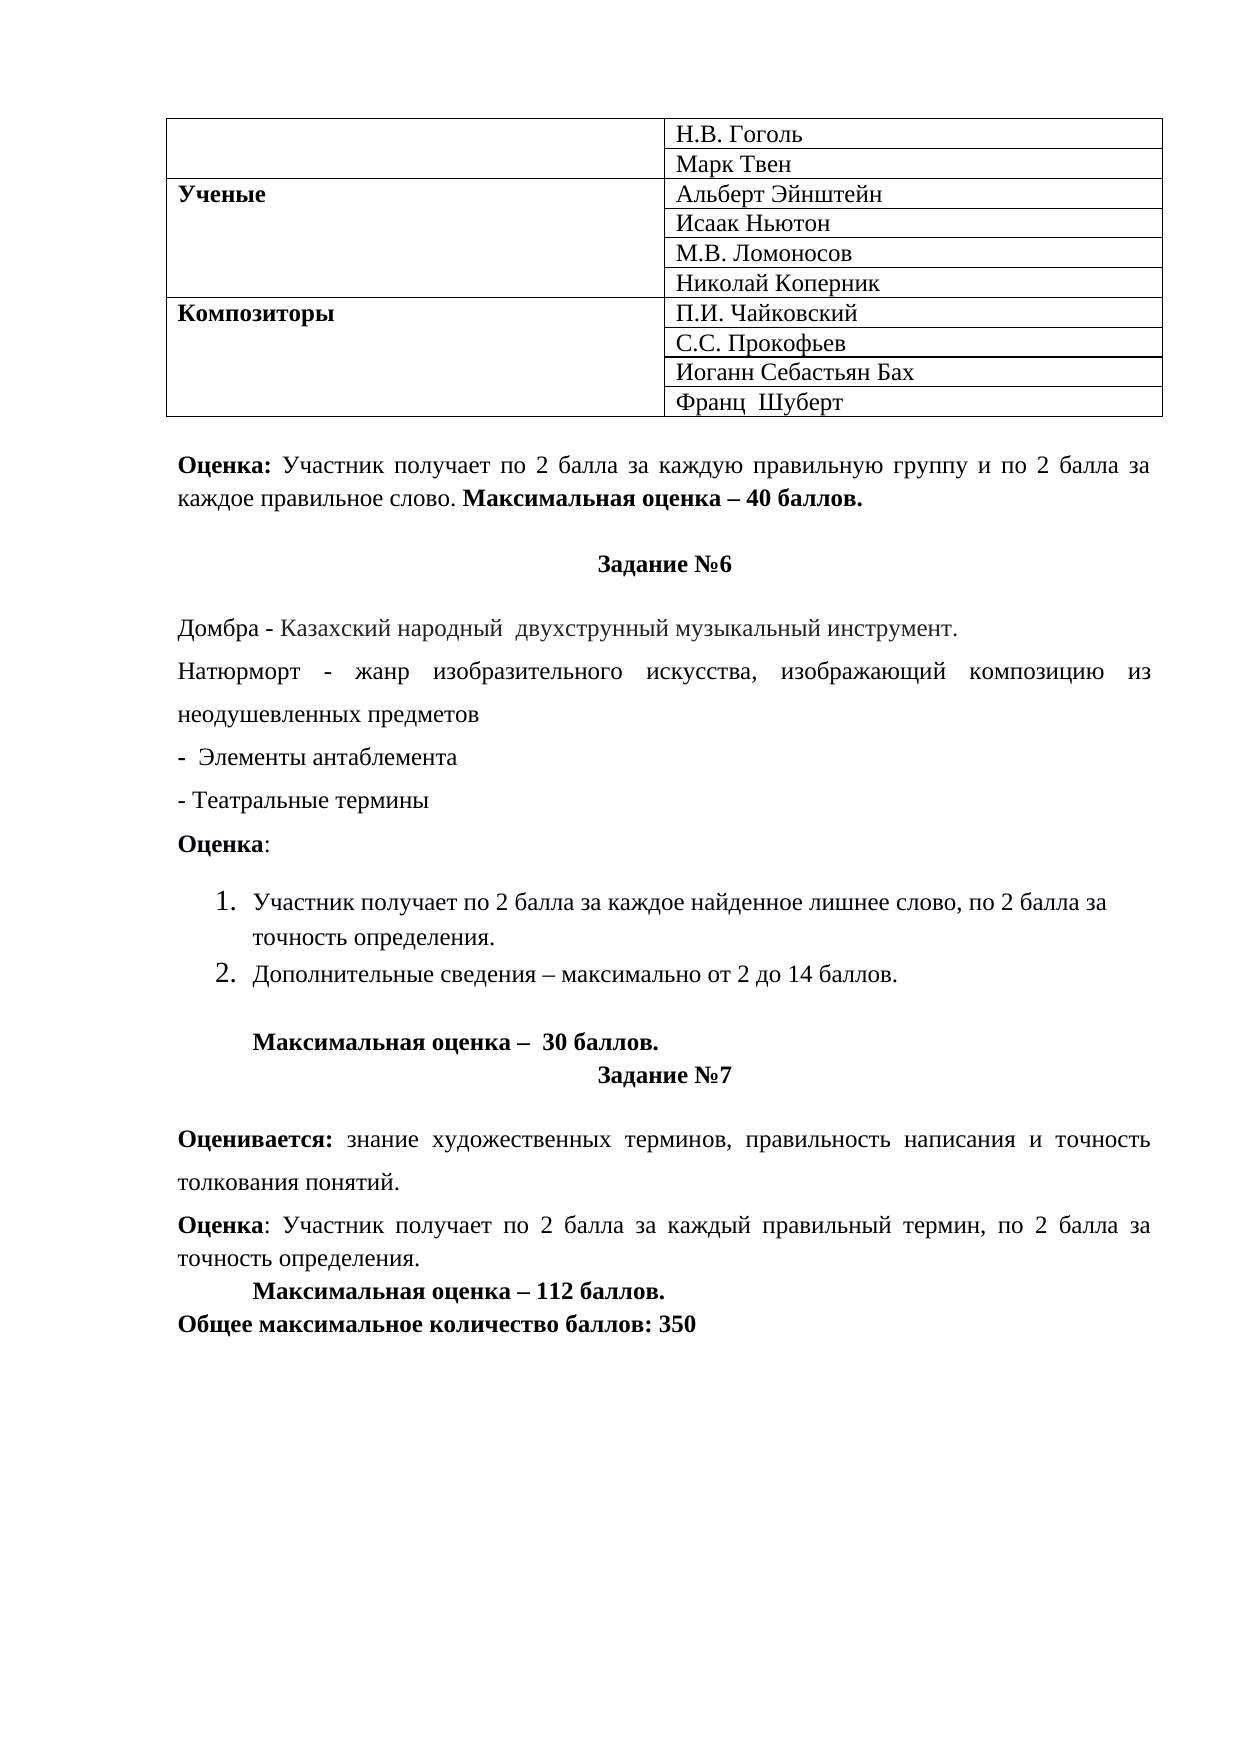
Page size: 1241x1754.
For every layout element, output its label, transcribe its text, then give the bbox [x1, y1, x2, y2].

table_cell Исаак Ньютон [665, 209, 1162, 237]
table_cell Марк Твен [665, 149, 1162, 178]
text Домбра - Казахский народный двухструнный музыкальный инструмент. [177, 613, 1152, 642]
text Максимальная оценка – 30 баллов. [252, 1027, 1152, 1056]
table_cell Н.В. Гоголь [665, 119, 1162, 148]
text Натюрморт - жанр изобразительного искусства, изображающий композицию из неодушевленных предметов [177, 656, 1152, 728]
list Дополнительные сведения – максимально от 2 до 14 баллов. [215, 956, 1152, 989]
text Оценка: Участник получает по 2 балла за каждый правильный термин, по 2 балла за точность определения. [177, 1210, 1152, 1272]
text - Элементы антаблемента [177, 742, 1152, 771]
text Оценивается: знание художественных терминов, правильность написания и точность толкования понятий. [177, 1124, 1152, 1196]
table_cell С.С. Прокофьев [665, 328, 1162, 356]
text - Театральные термины [177, 786, 1152, 814]
table_cell Альберт Эйнштейн [665, 179, 1162, 207]
table_cell Франц Шуберт [665, 387, 1162, 416]
text Задание №7 [177, 1060, 1152, 1089]
table_cell М.В. Ломоносов [665, 238, 1162, 267]
text Оценка: Участник получает по 2 балла за каждую правильную группу и по 2 балла за каждое правильное слово. Максимальная оценка – 40 баллов. [177, 450, 1152, 512]
list Участник получает по 2 балла за каждое найденное лишнее слово, по 2 балла за точность определения. [215, 883, 1152, 951]
text Оценка: [177, 829, 1152, 857]
text Максимальная оценка – 112 баллов. [252, 1276, 1152, 1305]
table_cell Иоганн Себастьян Бах [665, 358, 1162, 386]
table_cell Композиторы [167, 298, 664, 416]
table_cell Николай Коперник [665, 268, 1162, 297]
text Общее максимальное количество баллов: 350 [177, 1309, 1152, 1338]
text Задание №6 [177, 549, 1152, 578]
table_cell П.И. Чайковский [665, 298, 1162, 327]
table_cell Ученые [167, 179, 664, 297]
